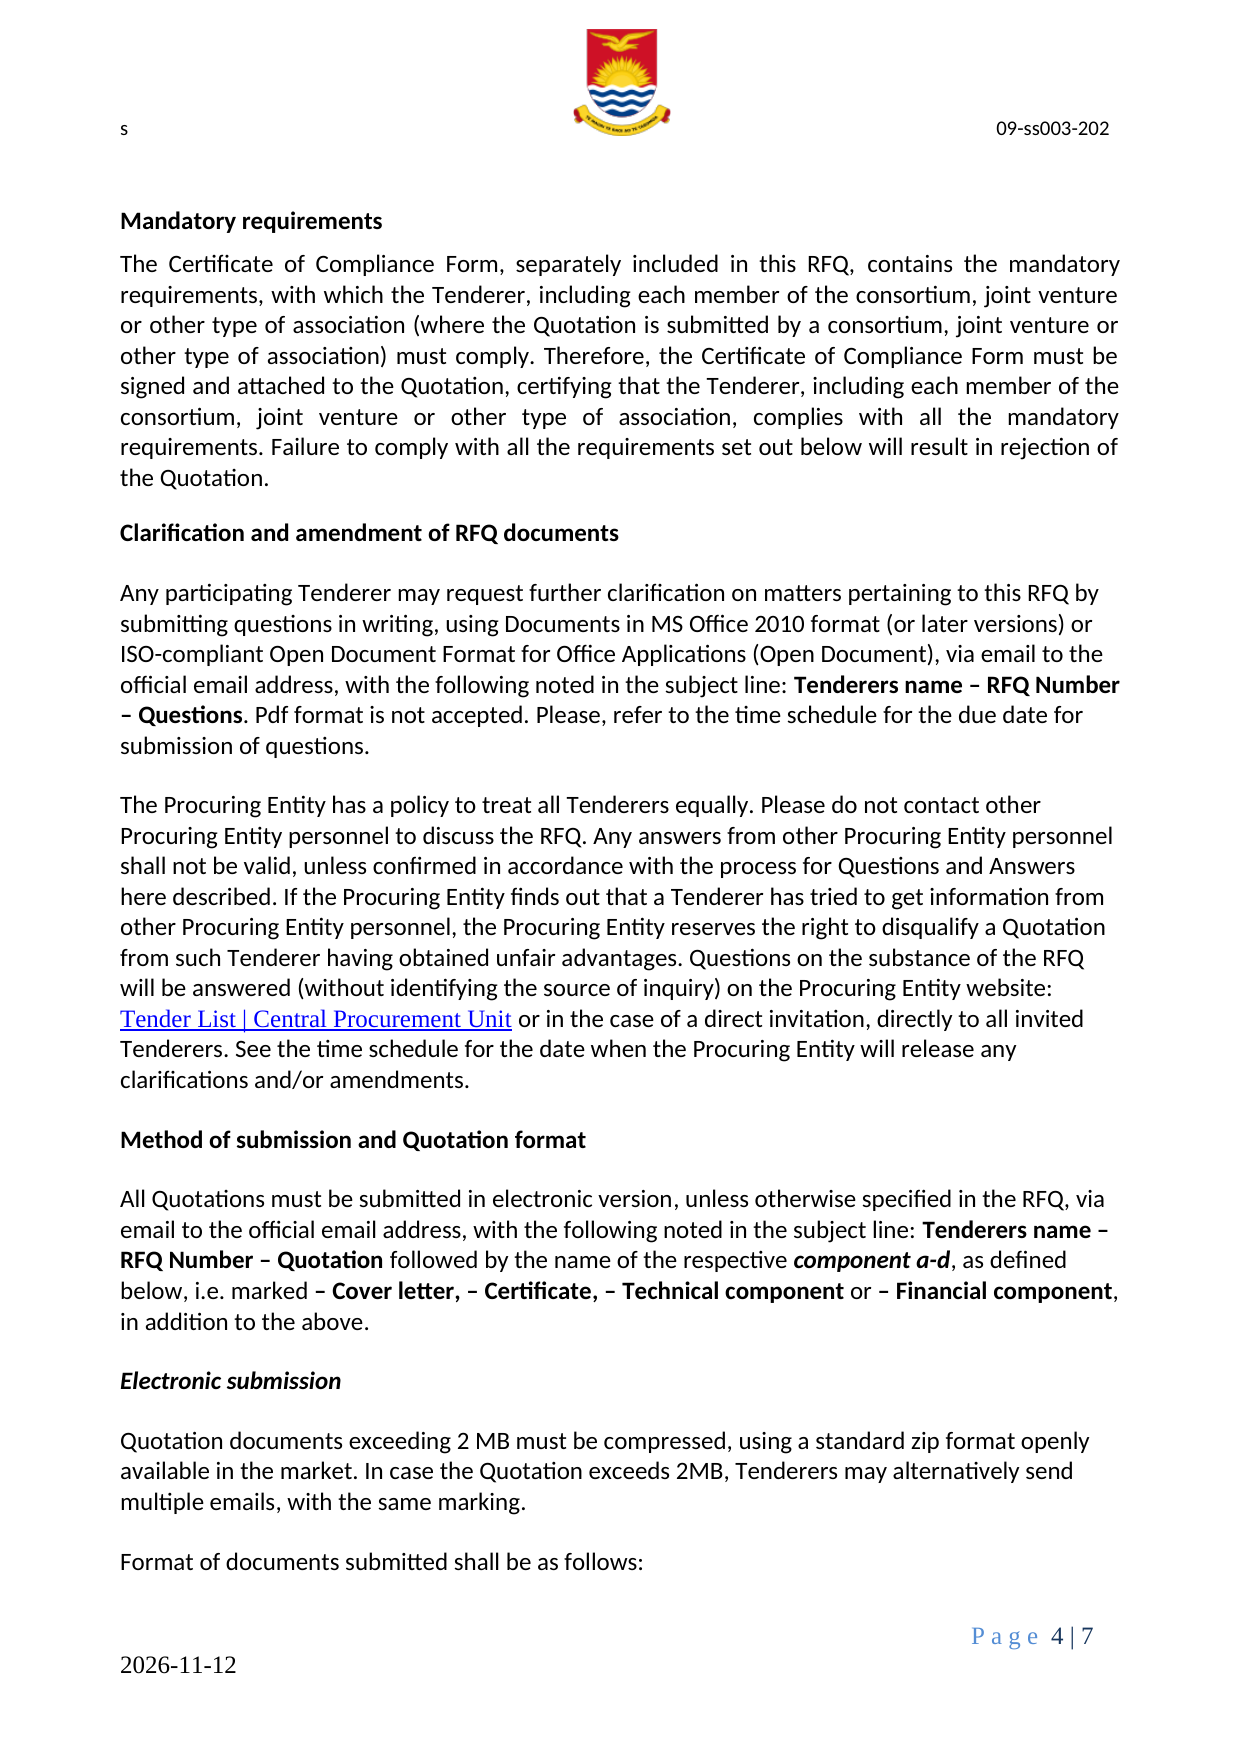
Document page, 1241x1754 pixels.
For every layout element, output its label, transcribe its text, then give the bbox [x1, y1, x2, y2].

text Any participating Tenderer may request further clarification on matters pertaining to this RFQ by submitting questions in writing, using Documents in MS Office 2010 format (or later versions) or ISO-compliant Open Document Format for Office Applications (Open Document), via email to the official email address, with the following noted in the subject line: Tenderers name – RFQ Number – Questions. Pdf format is not accepted. Please, refer to the time schedule for the due date for submission of questions. [120, 577, 1120, 760]
picture [573, 29, 671, 136]
subtitle Mandatory requirements [120, 205, 1120, 236]
subtitle Electronic submission [120, 1365, 1120, 1396]
text The Procuring Entity has a policy to treat all Tenderers equally. Please do not contact other Procuring Entity personnel to discuss the RFQ. Any answers from other Procuring Entity personnel shall not be valid, unless confirmed in accordance with the process for Questions and Answers here described. If the Procuring Entity finds out that a Tenderer has tried to get information from other Procuring Entity personnel, the Procuring Entity reserves the right to disqualify a Quotation from such Tenderer having obtained unfair advantages. Questions on the substance of the RFQ will be answered (without identifying the source of inquiry) on the Procuring Entity website: Tender List | Central Procurement Unit or in the case of a direct invitation, directly to all invited Tenderers. See the time schedule for the date when the Procuring Entity will release any clarifications and/or amendments. [120, 789, 1120, 1095]
subtitle Clarification and amendment of RFQ documents [120, 517, 1120, 548]
text All Quotations must be submitted in electronic version, unless otherwise specified in the RFQ, via email to the official email address, with the following noted in the subject line: Tenderers name – RFQ Number – Quotation followed by the name of the respective component a-d, as defined below, i.e. marked – Cover letter, – Certificate, – Technical component or – Financial component, in addition to the above. [120, 1183, 1120, 1336]
subtitle Method of submission and Quotation format [120, 1124, 1120, 1154]
text Quotation documents exceeding 2 MB must be compressed, using a standard zip format openly available in the market. In case the Quotation exceeds 2MB, Tenderers may alternatively send multiple emails, with the same marking. [120, 1425, 1120, 1517]
text Format of documents submitted shall be as follows: [120, 1546, 1120, 1576]
text The Certificate of Compliance Form, separately included in this RFQ, contains the mandatory requirements, with which the Tenderer, including each member of the consortium, joint venture or other type of association (where the Quotation is submitted by a consortium, joint venture or other type of association) must comply. Therefore, the Certificate of Compliance Form must be signed and attached to the Quotation, certifying that the Tenderer, including each member of the consortium, joint venture or other type of association, complies with all the mandatory requirements. Failure to comply with all the requirements set out below will result in rejection of the Quotation. [120, 248, 1120, 492]
